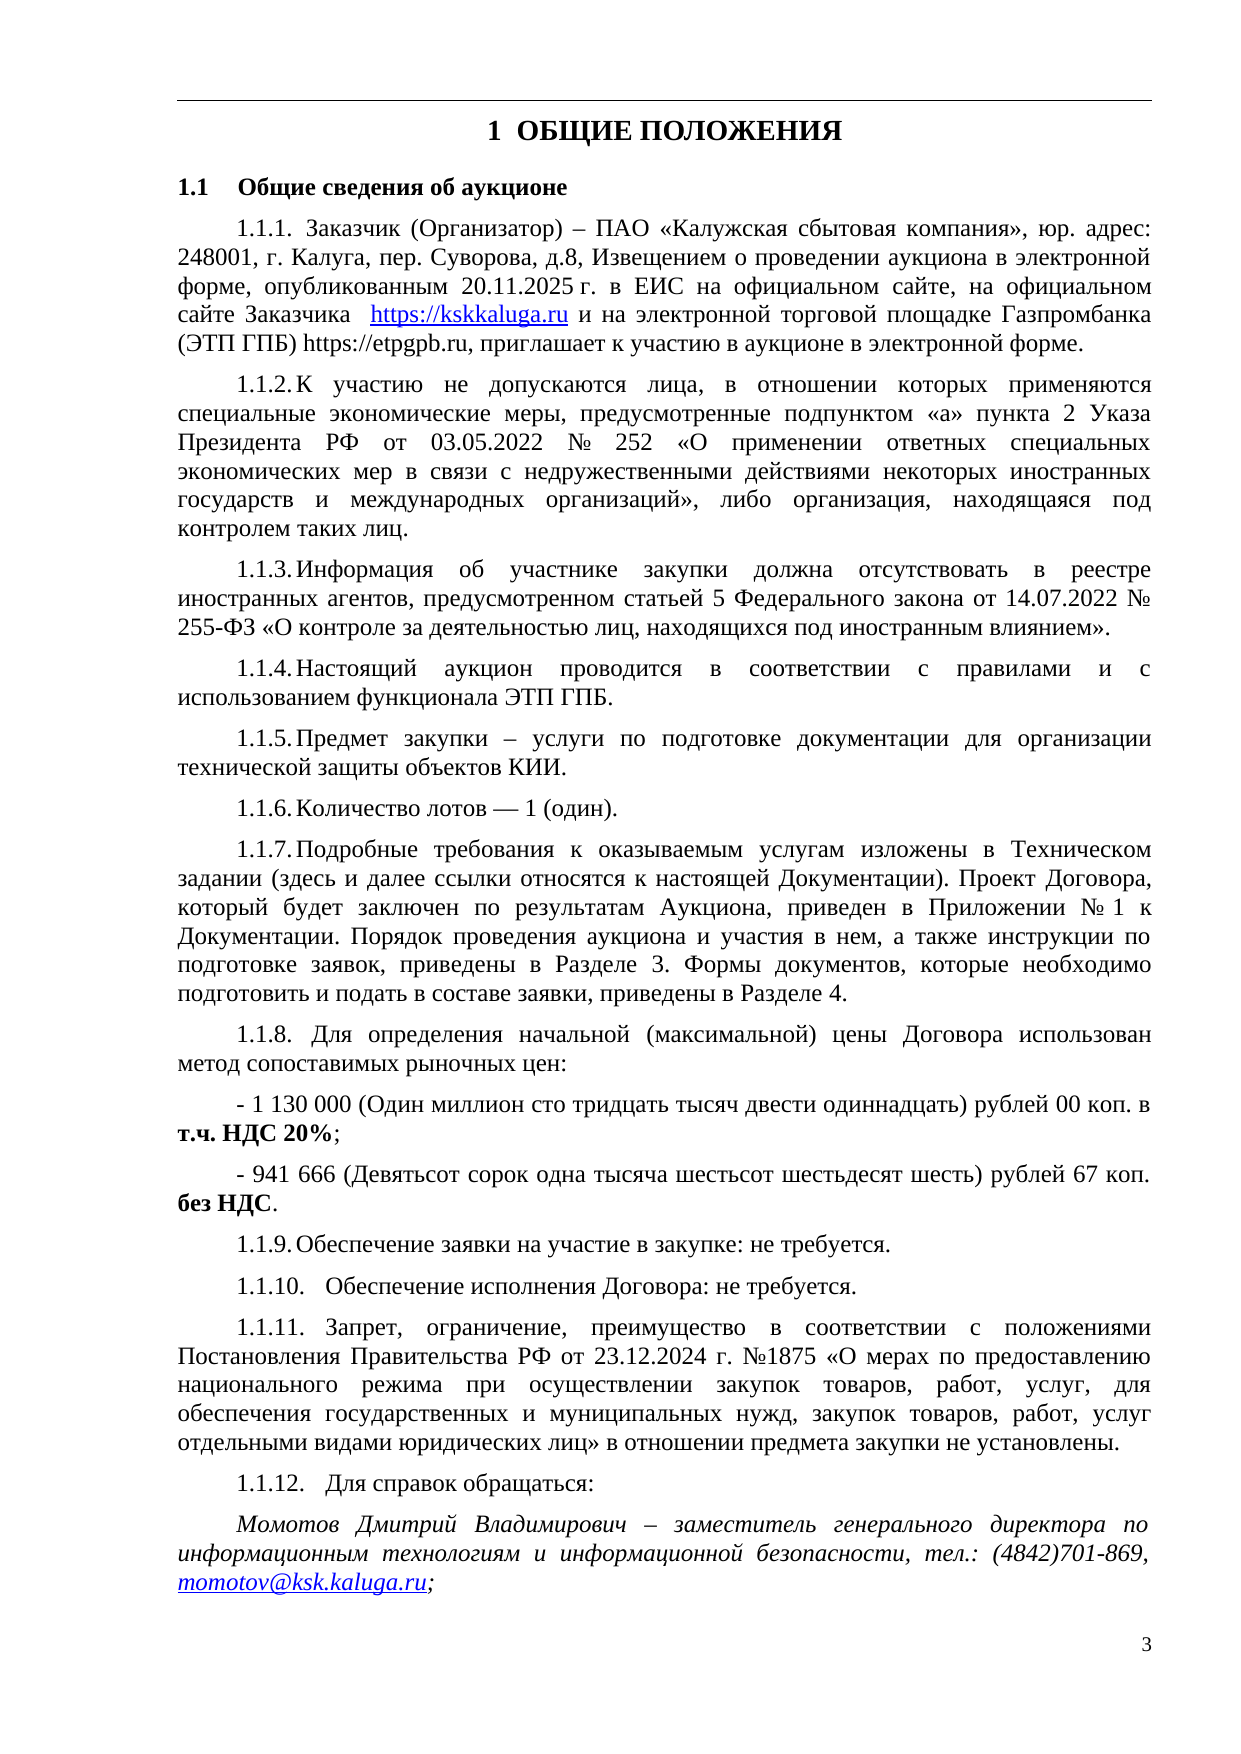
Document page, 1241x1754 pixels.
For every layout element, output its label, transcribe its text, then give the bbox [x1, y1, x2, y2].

list Предмет закупки – услуги по подготовке документации для организации технической защиты объектов КИИ. [177, 723, 1152, 781]
list К участию не допускаются лица, в отношении которых применяются специальные экономические меры, предусмотренные подпунктом «а» пункта 2 Указа Президента РФ от 03.05.2022 № 252 «О применении ответных специальных экономических мер в связи с недружественными действиями некоторых иностранных государств и международных организаций», либо организация, находящаяся под контролем таких лиц. [177, 369, 1152, 542]
list Запрет, ограничение, преимущество в соответствии с положениями Постановления Правительства РФ от 23.12.2024 г. №1875 «О мерах по предоставлению национального режима при осуществлении закупок товаров, работ, услуг, для обеспечения государственных и муниципальных нужд, закупок товаров, работ, услуг отдельными видами юридических лиц» в отношении предмета закупки не установлены. [177, 1312, 1152, 1456]
subtitle Обеспечение заявки на участие в закупке: не требуется. [177, 1229, 1152, 1258]
subtitle Для определения начальной (максимальной) цены Договора использован метод сопоставимых рыночных цен: [177, 1019, 1152, 1077]
subtitle Количество лотов — 1 (один). [177, 793, 1152, 822]
text - 1 130 000 (Один миллион сто тридцать тысяч двести одиннадцать) рублей 00 коп. в т.ч. НДС 20%; [177, 1089, 1152, 1147]
subtitle Обеспечение исполнения Договора: не требуется. [177, 1271, 1152, 1299]
list Заказчик (Организатор) – ПАО «Калужская сбытовая компания», юр. адрес: . Калуга, пер. Суворова, д.8, Извещением о проведении аукциона в электронной форме, опубликованным 20.11.2025 г. в ЕИС на официальном сайте, на официальном сайте Заказчика https://kskkaluga.ru и на электронной торговой площадке Газпромбанка (ЭТП ГПБ) https://etpgpb.ru, приглашает к участию в аукционе в электронной форме. [177, 213, 1152, 357]
subtitle Настоящий аукцион проводится в соответствии с правилами и с использованием функционала ЭТП ГПБ. [177, 653, 1152, 711]
subtitle Момотов Дмитрий Владимирович – заместитель генерального директора по информационным технологиям и информационной безопасности, тел.: (4842)701-869, momotov@ksk.kaluga.ru; [177, 1509, 1152, 1596]
subtitle Для справок обращаться: [177, 1468, 1152, 1497]
list Информация об участнике закупки должна отсутствовать в реестре иностранных агентов, предусмотренном статьей 5 Федерального закона от 14.07.2022 № 255-ФЗ «О контроле за деятельностью лиц, находящихся под иностранным влиянием». [177, 554, 1152, 641]
text - 941 666 (Девятьсот сорок одна тысяча шестьсот шестьдесят шесть) рублей 67 коп. без НДС. [177, 1159, 1152, 1217]
subtitle Подробные требования к оказываемым услугам изложены в Техническом задании (здесь и далее ссылки относятся к настоящей Документации). Проект Договора, который будет заключен по результатам Аукциона, приведен в Приложении № 1 к Документации. Порядок проведения аукциона и участия в нем, а также инструкции по подготовке заявок, приведены в Разделе 3. Формы документов, которые необходимо подготовить и подать в составе заявки, приведены в Разделе 4. [177, 834, 1152, 1007]
subtitle ОБЩИЕ ПОЛОЖЕНИЯ [162, 113, 1152, 147]
subtitle Общие сведения об аукционе [177, 172, 1152, 201]
